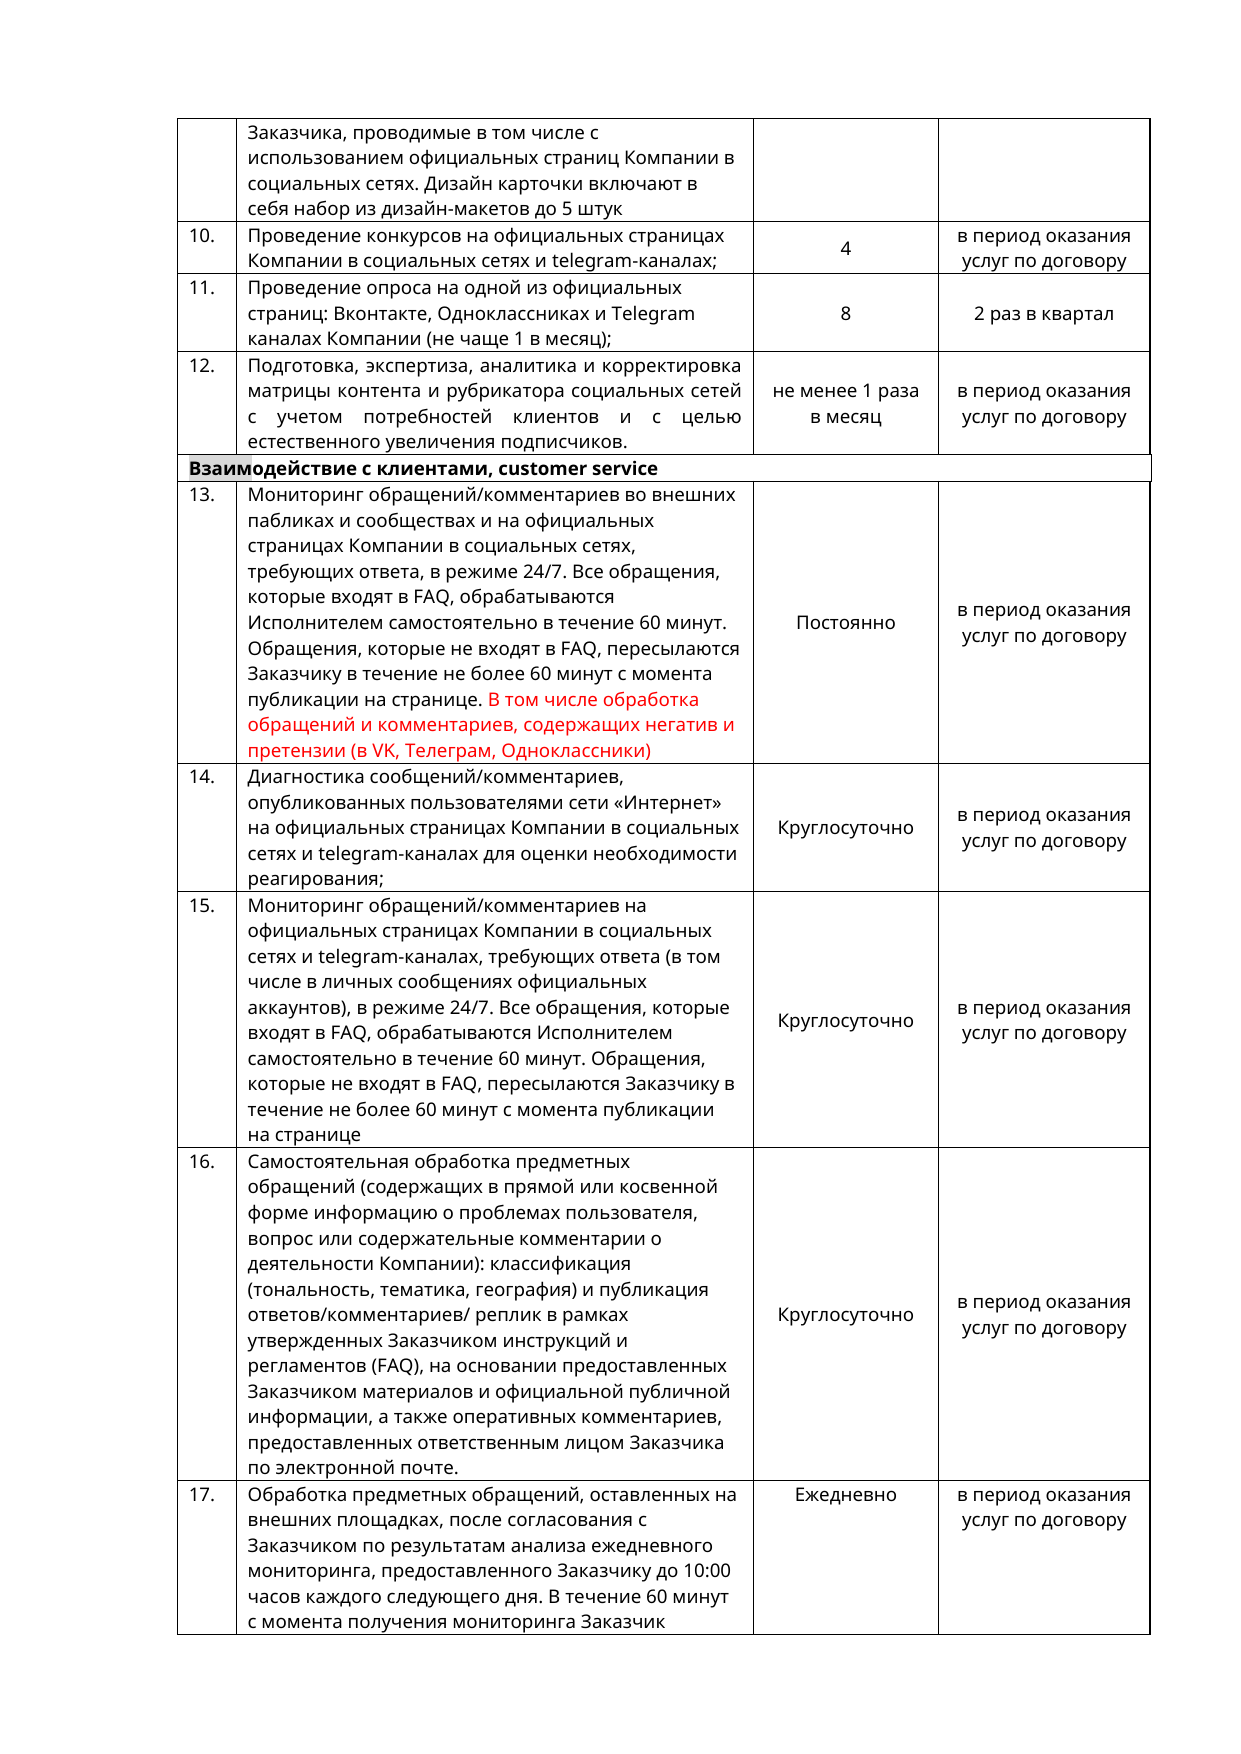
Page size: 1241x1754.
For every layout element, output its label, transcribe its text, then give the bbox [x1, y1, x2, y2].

table_cell [178, 764, 236, 891]
table_cell в период оказания услуг по договору [939, 892, 1149, 1147]
table_cell Подготовка, экспертиза, аналитика и корректировка матрицы контента и рубрикатора социальных сетей с учетом потребностей клиентов и с целью естественного увеличения подписчиков. [237, 352, 753, 454]
table_cell Круглосуточно [754, 764, 938, 891]
table_cell Взаимодействие с клиентами, customer service [252, 455, 1151, 481]
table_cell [939, 1481, 1149, 1634]
table_cell в период оказания услуг по договору [939, 222, 1149, 273]
table_cell 2 раз в квартал [939, 274, 1149, 351]
table_cell Проведение опроса на одной из официальных страниц: Вконтакте, Одноклассниках и Telegram каналах Компании (не чаще 1 в месяц); [237, 274, 753, 351]
table_cell Самостоятельная обработка предметных обращений (содержащих в прямой или косвенной форме информацию о проблемах пользователя, вопрос или содержательные комментарии о деятельности Компании): классификация (тональность, тематика, география) и публикация ответов/комментариев/ реплик в рамках утвержденных Заказчиком инструкций и регламентов (FAQ), на основании предоставленных Заказчиком материалов и официальной публичной информации, а также оперативных комментариев, предоставленных ответственным лицом Заказчика по электронной почте. [237, 1148, 753, 1480]
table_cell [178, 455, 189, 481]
table_cell [178, 119, 236, 221]
table_cell Ежедневно [754, 1481, 938, 1634]
table_cell в период оказания услуг по договору [939, 1148, 1149, 1480]
table_cell Проведение конкурсов на официальных страницах Компании в социальных сетях и telegram-каналах; [237, 222, 753, 273]
table_cell [178, 1481, 236, 1634]
table_cell Постоянно [754, 482, 938, 762]
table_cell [237, 1481, 753, 1634]
table_cell 4 [754, 222, 938, 273]
table_cell [178, 892, 236, 1147]
table_cell не менее 1 раза в месяц [754, 352, 938, 454]
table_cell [939, 119, 1149, 221]
table_cell в период оказания услуг по договору [939, 764, 1149, 891]
table_cell Круглосуточно [754, 1148, 938, 1480]
table_cell [178, 1148, 236, 1480]
table_cell в период оказания услуг по договору [939, 352, 1149, 454]
table_cell 8 [754, 274, 938, 351]
table_cell [178, 222, 236, 273]
table_cell Мониторинг обращений/комментариев во внешних пабликах и сообществах и на официальных страницах Компании в социальных сетях, требующих ответа, в режиме 24/7. Все обращения, которые входят в FAQ, обрабатываются Исполнителем самостоятельно в течение 60 минут. Обращения, которые не входят в FAQ, пересылаются Заказчику в течение не более 60 минут с момента публикации на странице. В том числе обработка обращений и комментариев, содержащих негатив и претензии (в VK, Телеграм, Одноклассники) [237, 482, 753, 762]
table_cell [237, 119, 753, 221]
table_cell [178, 482, 236, 762]
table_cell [754, 119, 938, 221]
table_cell [178, 352, 236, 454]
table_cell [178, 274, 236, 351]
table_cell Круглосуточно [754, 892, 938, 1147]
table_cell Диагностика сообщений/комментариев, опубликованных пользователями сети «Интернет» на официальных страницах Компании в социальных сетях и telegram-каналах для оценки необходимости реагирования; [237, 764, 753, 891]
table_cell в период оказания услуг по договору [939, 482, 1149, 762]
table_cell Мониторинг обращений/комментариев на официальных страницах Компании в социальных сетях и telegram-каналах, требующих ответа (в том числе в личных сообщениях официальных аккаунтов), в режиме 24/7. Все обращения, которые входят в FAQ, обрабатываются Исполнителем самостоятельно в течение 60 минут. Обращения, которые не входят в FAQ, пересылаются Заказчику в течение не более 60 минут с момента публикации на странице [237, 892, 753, 1147]
